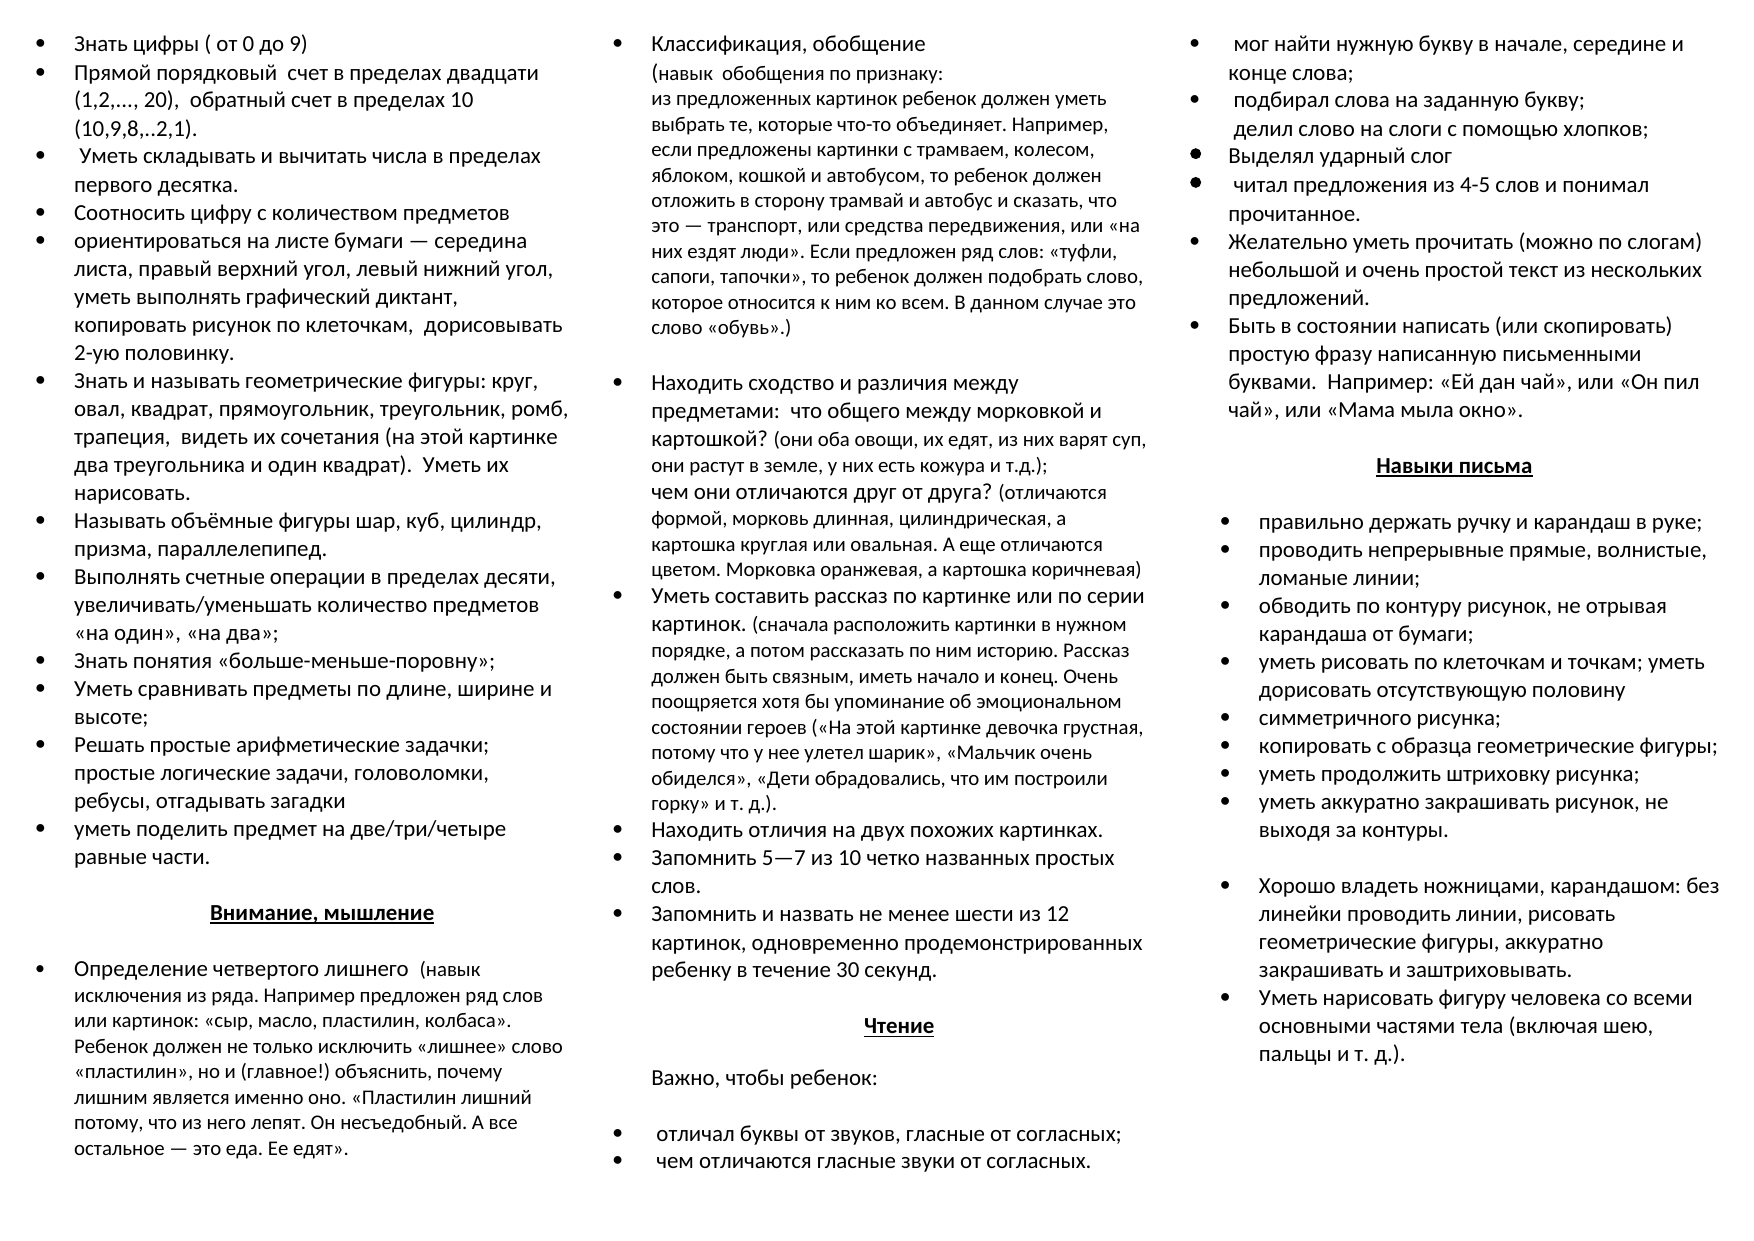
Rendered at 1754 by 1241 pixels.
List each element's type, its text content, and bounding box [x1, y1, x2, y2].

list обводить по контуру рисунок, не отрывая карандаша от бумаги; [1221, 591, 1724, 647]
list мог найти нужную букву в начале, середине и конце слова; [1191, 29, 1724, 86]
list подбирал слова на заданную букву; делил слово на слоги с помощью хлопков; [1191, 86, 1724, 142]
list Запомнить и назвать не менее шести из 12 картинок, одновременно продемонстрированных ребенку в течение 30 секунд. [613, 899, 1147, 984]
list Решать простые арифметические задачки; простые логические задачи, головоломки, ребусы, отгадывать загадки [36, 730, 570, 814]
list Определение четвертого лишнего (навык исключения из ряда. Например предложен ряд слов или картинок: «сыр, масло, пластилин, колбаса». Ребенок должен не только исключить «лишнее» слово «пластилин», но и (главное!) объяснить, почему лишним является именно оно. «Пластилин лишний потому, что из него лепят. Он несъедобный. А все остальное — это еда. Ее едят». [36, 954, 570, 1160]
list Выделял ударный слог [1191, 142, 1724, 170]
list Знать и называть геометрические фигуры: круг, овал, квадрат, прямоугольник, треугольник, ромб, трапеция, видеть их сочетания (на этой картинке два треугольника и один квадрат). Уметь их нарисовать. [36, 366, 570, 506]
list (навык обобщения по признаку: [651, 58, 1147, 86]
list ориентироваться на листе бумаги — середина листа, правый верхний угол, левый нижний угол, уметь выполнять графический диктант, копировать рисунок по клеточкам, дорисовывать 2-ую половинку. [36, 226, 570, 366]
list отличал буквы от звуков, гласные от согласных; [613, 1119, 1147, 1147]
list копировать с образца геометрические фигуры; [1221, 731, 1724, 759]
list Важно, чтобы ребенок: [651, 1063, 1147, 1091]
list читал предложения из 4-5 слов и понимал прочитанное. [1191, 170, 1724, 227]
list Уметь нарисовать фигуру человека со всеми основными частями тела (включая шею, пальцы и т. д.). [1221, 983, 1724, 1068]
list Желательно уметь прочитать (можно по слогам) небольшой и очень простой текст из нескольких предложений. [1191, 227, 1724, 311]
list Запомнить 5—7 из 10 четко названных простых слов. [613, 843, 1147, 899]
list симметричного рисунка; [1221, 703, 1724, 731]
list Выполнять счетные операции в пределах десяти, увеличивать/уменьшать количество предметов «на один», «на два»; [36, 562, 570, 646]
list уметь продолжить штриховку рисунка; [1221, 759, 1724, 787]
list чем отличаются гласные звуки от согласных. [613, 1147, 1147, 1175]
list Прямой порядковый счет в пределах двадцати (1,2,..., 20), обратный счет в пределах 10 (10,9,8,..2,1). [36, 58, 570, 142]
list из предложенных картинок ребенок должен уметь выбрать те, которые что-то объединяет. Например, если предложены картинки с трамваем, колесом, яблоком, кошкой и автобусом, то ребенок должен отложить в сторону трамвай и автобус и сказать, что это — транспорт, или средства передвижения, или «на них ездят люди». Если предложен ряд слов: «туфли, сапоги, тапочки», то ребенок должен подобрать слово, которое относится к ним ко всем. В данном случае это слово «обувь».) [651, 86, 1147, 340]
list Знать понятия «больше-меньше-поровну»; [36, 646, 570, 674]
list уметь аккуратно закрашивать рисунок, не выходя за контуры. [1221, 787, 1724, 843]
text Внимание, мышление [74, 898, 570, 926]
list Называть объёмные фигуры шар, куб, цилиндр, призма, параллелепипед. [36, 506, 570, 562]
list уметь поделить предмет на две/три/четыре равные части. [36, 814, 570, 870]
list Уметь сравнивать предметы по длине, ширине и высоте; [36, 674, 570, 730]
list Соотносить цифру с количеством предметов [36, 198, 570, 226]
list Классификация, обобщение [613, 29, 1147, 58]
list Быть в состоянии написать (или скопировать) простую фразу написанную письменными буквами. Например: «Ей дан чай», или «Он пил чай», или «Мама мыла окно». [1191, 311, 1724, 423]
list Знать цифры ( от 0 до 9) [36, 29, 570, 58]
list Хорошо владеть ножницами, карандашом: без линейки проводить линии, рисовать геометрические фигуры, аккуратно закрашивать и заштриховывать. [1221, 871, 1724, 983]
list уметь рисовать по клеточкам и точкам; уметь дорисовать отсутствующую половину [1221, 647, 1724, 703]
list Навыки письма [1184, 451, 1724, 479]
list Уметь составить рассказ по картинке или по серии картинок. (сначала расположить картинки в нужном порядке, а потом рассказать по ним историю. Рассказ должен быть связным, иметь начало и конец. Очень поощряется хотя бы упоминание об эмоциональном состоянии героев («На этой картинке девочка грустная, потому что у нее улетел шарик», «Мальчик очень обиделся», «Дети обрадовались, что им построили горку» и т. д.). [613, 582, 1147, 816]
list Находить сходство и различия между предметами: что общего между морковкой и картошкой? (они оба овощи, их едят, из них варят суп, они растут в земле, у них есть кожура и т.д.); чем они отличаются друг от друга? (отличаются формой, морковь длинная, цилиндрическая, а картошка круглая или овальная. А еще отличаются цветом. Морковка оранжевая, а картошка коричневая) [613, 368, 1147, 582]
list проводить непрерывные прямые, волнистые, ломаные линии; [1221, 535, 1724, 591]
list Находить отличия на двух похожих картинках. [613, 816, 1147, 843]
list Уметь складывать и вычитать числа в пределах первого десятка. [36, 142, 570, 198]
list правильно держать ручку и карандаш в руке; [1221, 507, 1724, 535]
text Чтение [651, 1012, 1147, 1040]
